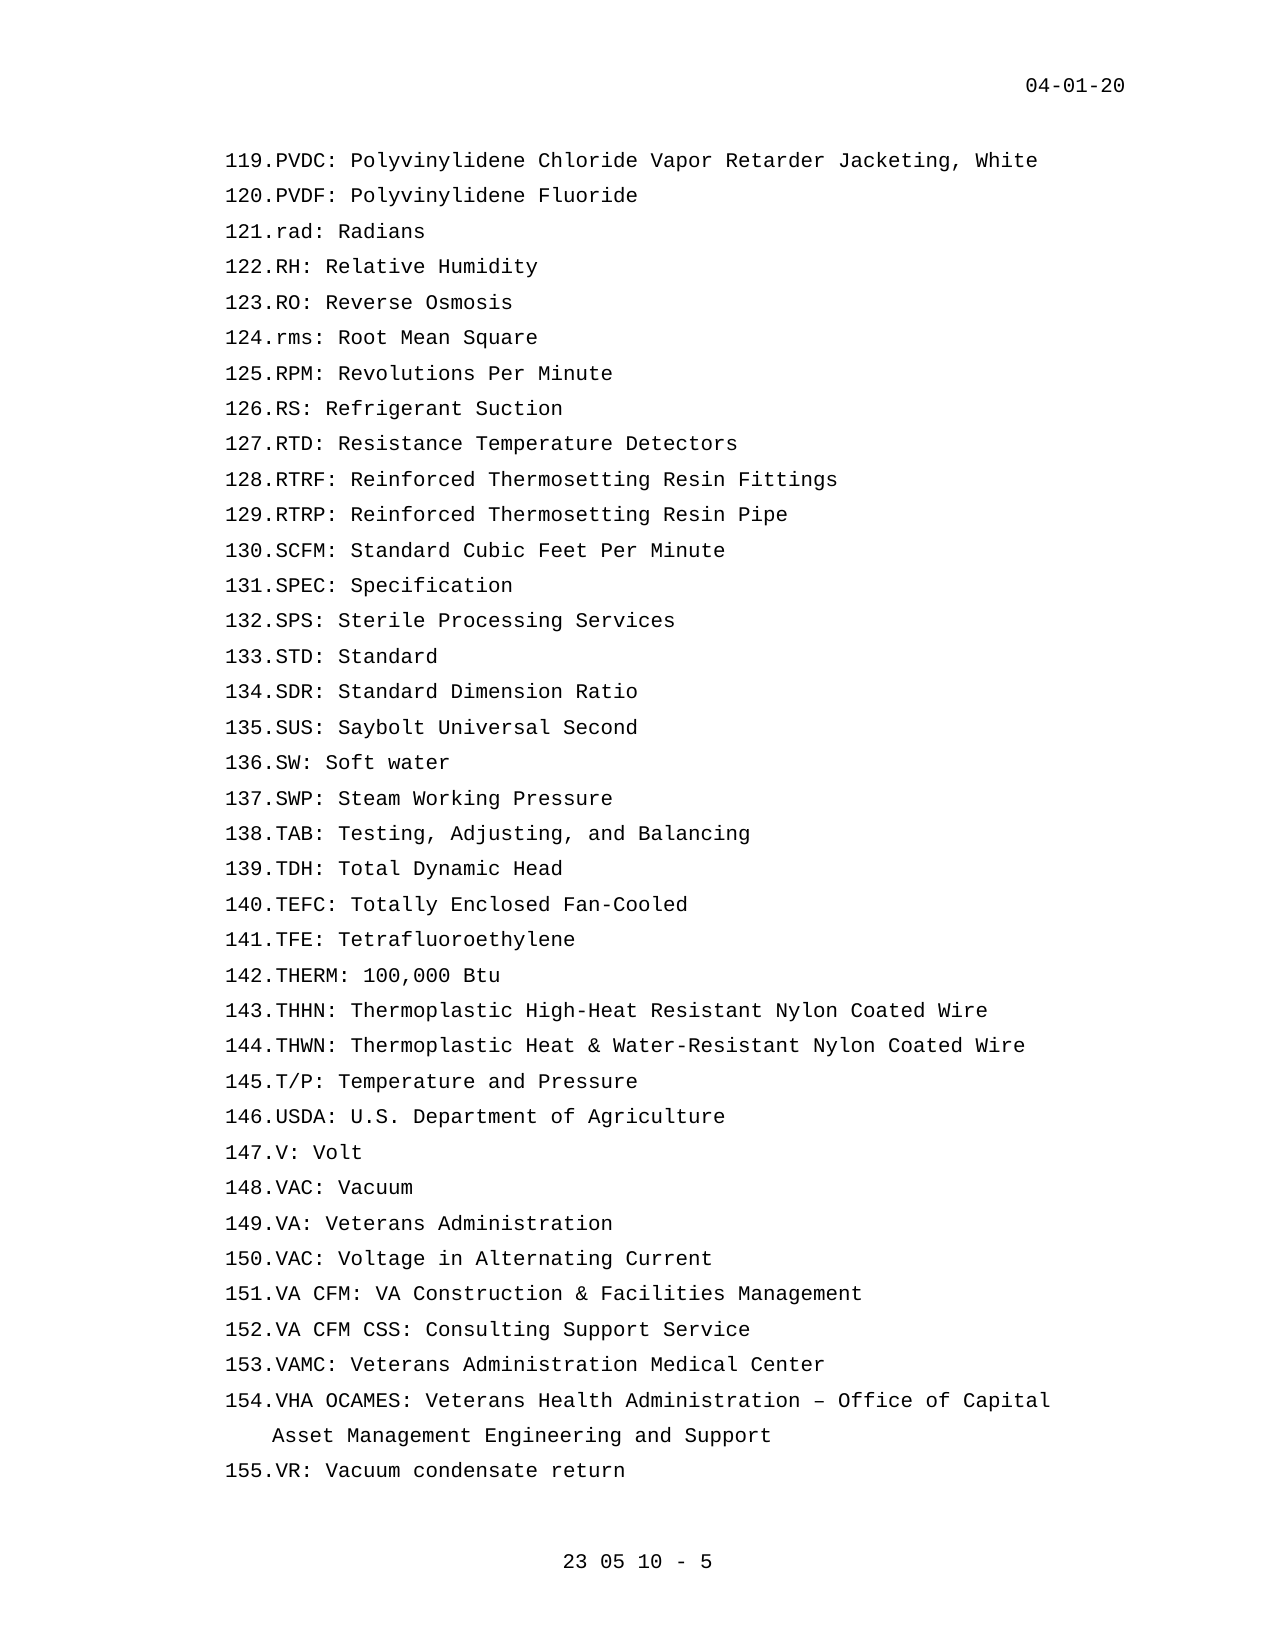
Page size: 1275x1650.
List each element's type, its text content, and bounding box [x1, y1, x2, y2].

text RTRP: Reinforced Thermosetting Resin Pipe [225, 504, 1125, 528]
text T/P: Temperature and Pressure [225, 1071, 1125, 1094]
text VA CFM CSS: Consulting Support Service [225, 1319, 1125, 1342]
text RTRF: Reinforced Thermosetting Resin Fittings [225, 469, 1125, 492]
text STD: Standard [225, 646, 1125, 669]
text VAC: Vacuum [225, 1177, 1125, 1201]
text SWP: Steam Working Pressure [225, 787, 1125, 811]
text RO: Reverse Osmosis [225, 292, 1125, 315]
text SCFM: Standard Cubic Feet Per Minute [225, 539, 1125, 563]
text rms: Root Mean Square [225, 327, 1125, 351]
text VA CFM: VA Construction & Facilities Management [225, 1283, 1125, 1307]
text SW: Soft water [225, 752, 1125, 776]
text VR: Vacuum condensate return [225, 1460, 1125, 1484]
text V: Volt [225, 1142, 1125, 1165]
text SDR: Standard Dimension Ratio [225, 681, 1125, 705]
text SUS: Saybolt Universal Second [225, 717, 1125, 740]
text THHN: Thermoplastic High-Heat Resistant Nylon Coated Wire [225, 1000, 1125, 1024]
text RTD: Resistance Temperature Detectors [225, 433, 1125, 457]
text rad: Radians [225, 221, 1125, 244]
text VAMC: Veterans Administration Medical Center [225, 1354, 1125, 1378]
text THERM: 100,000 Btu [225, 964, 1125, 988]
text USDA: U.S. Department of Agriculture [225, 1106, 1125, 1130]
text PVDF: Polyvinylidene Fluoride [225, 185, 1125, 209]
text TDH: Total Dynamic Head [225, 858, 1125, 882]
text VHA OCAMES: Veterans Health Administration – Office of Capital Asset Management Engineering and Support [225, 1389, 1125, 1449]
text THWN: Thermoplastic Heat & Water-Resistant Nylon Coated Wire [225, 1035, 1125, 1059]
text SPEC: Specification [225, 575, 1125, 599]
text TEFC: Totally Enclosed Fan-Cooled [225, 894, 1125, 917]
text VAC: Voltage in Alternating Current [225, 1248, 1125, 1272]
text PVDC: Polyvinylidene Chloride Vapor Retarder Jacketing, White [225, 150, 1125, 174]
text SPS: Sterile Processing Services [225, 610, 1125, 634]
text TAB: Testing, Adjusting, and Balancing [225, 823, 1125, 847]
text TFE: Tetrafluoroethylene [225, 929, 1125, 953]
text RH: Relative Humidity [225, 256, 1125, 280]
text VA: Veterans Administration [225, 1212, 1125, 1236]
text RS: Refrigerant Suction [225, 398, 1125, 422]
text RPM: Revolutions Per Minute [225, 362, 1125, 386]
